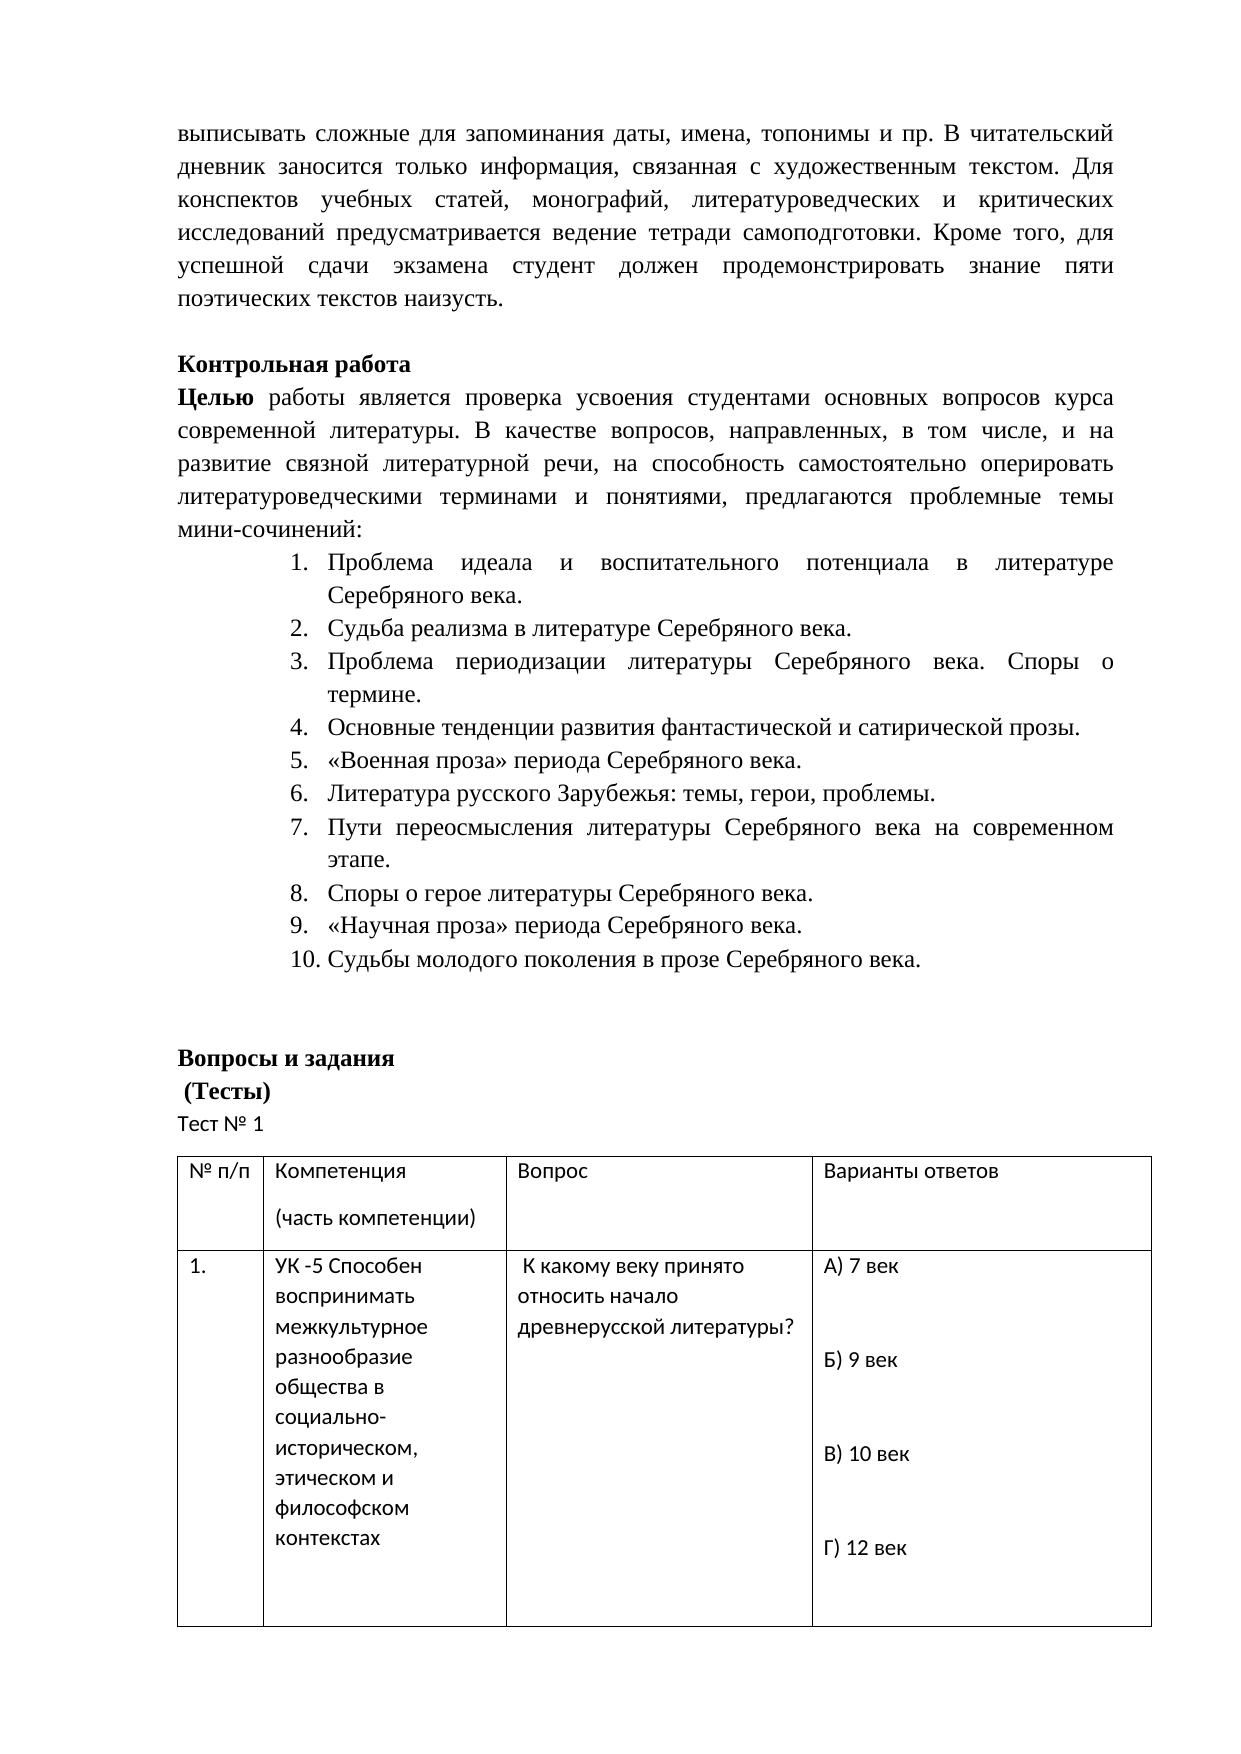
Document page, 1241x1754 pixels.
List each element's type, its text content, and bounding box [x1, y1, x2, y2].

text Контрольная работа [177, 349, 1114, 378]
list Споры о герое литературы Серебряного века. [290, 878, 1114, 906]
text (Тесты) [177, 1076, 1114, 1104]
list Основные тенденции развития фантастической и сатирической прозы. [290, 712, 1114, 741]
table_header № п/п [178, 1157, 263, 1250]
list Пути переосмысления литературы Серебряного века на современном этапе. [290, 812, 1114, 873]
text Тест № 1 [177, 1109, 1152, 1137]
list Судьбы молодого поколения в прозе Серебряного века. [290, 944, 1114, 972]
list Литература русского Зарубежья: темы, герои, проблемы. [290, 778, 1114, 807]
list Судьба реализма в литературе Серебряного века. [290, 613, 1114, 642]
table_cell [264, 1251, 506, 1626]
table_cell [507, 1251, 812, 1626]
table_header Компетенция (часть компетенции) [264, 1157, 506, 1250]
table_header Варианты ответов [813, 1157, 1151, 1250]
text Целью работы является проверка усвоения студентами основных вопросов курса современной литературы. В качестве вопросов, направленных, в том числе, и на развитие связной литературной речи, на способность самостоятельно оперировать литературоведческими терминами и понятиями, предлагаются проблемные темы мини-сочинений: [177, 382, 1114, 543]
list Проблема периодизации литературы Серебряного века. Споры о термине. [290, 646, 1114, 708]
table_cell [813, 1251, 1151, 1626]
list «Военная проза» периода Серебряного века. [290, 746, 1114, 774]
text Вопросы и задания [177, 1043, 1114, 1071]
list Проблема идеала и воспитательного потенциала в литературе Серебряного века. [290, 547, 1114, 609]
table_cell 1. [178, 1251, 263, 1626]
table_header Вопрос [507, 1157, 812, 1250]
list «Научная проза» периода Серебряного века. [290, 911, 1114, 939]
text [177, 118, 1115, 312]
